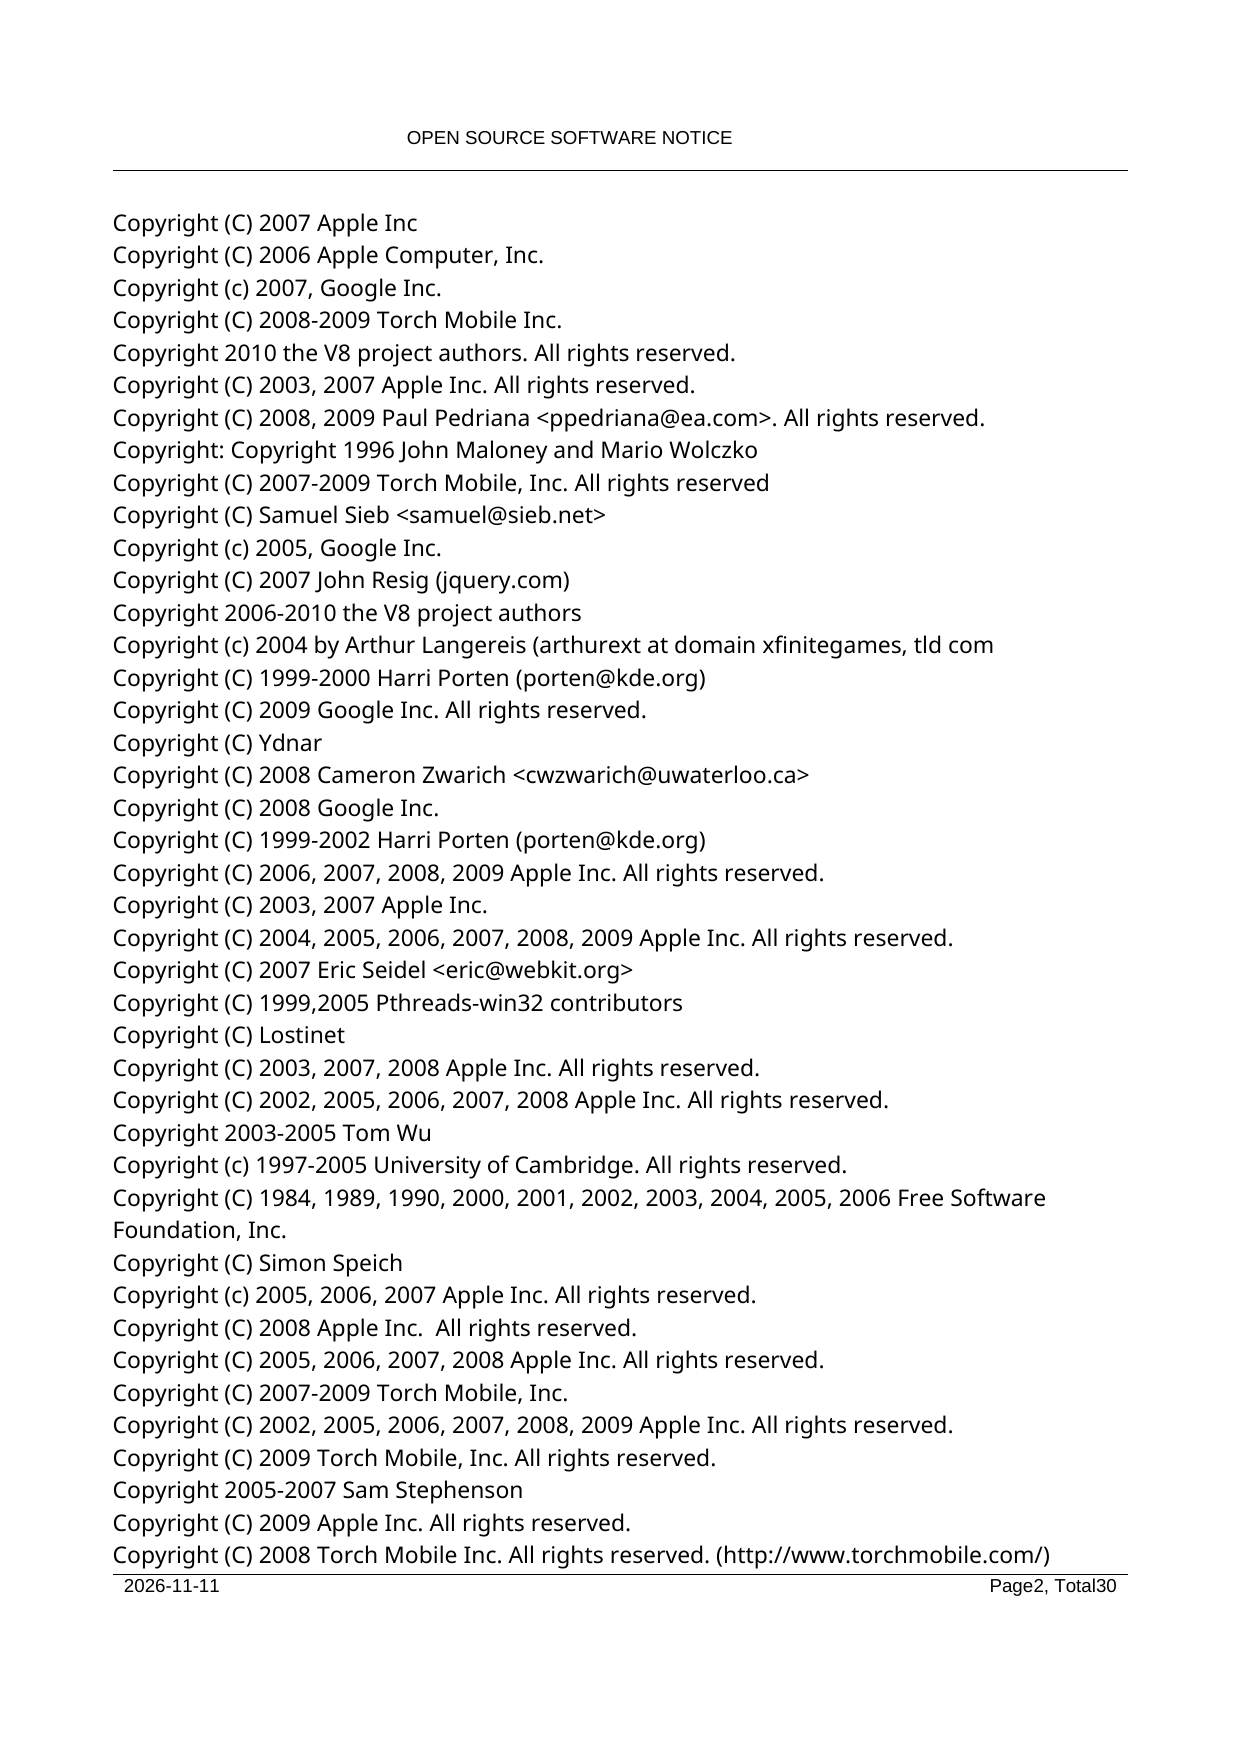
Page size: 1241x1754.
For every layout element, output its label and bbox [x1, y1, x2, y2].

text [112, 206, 1128, 1571]
